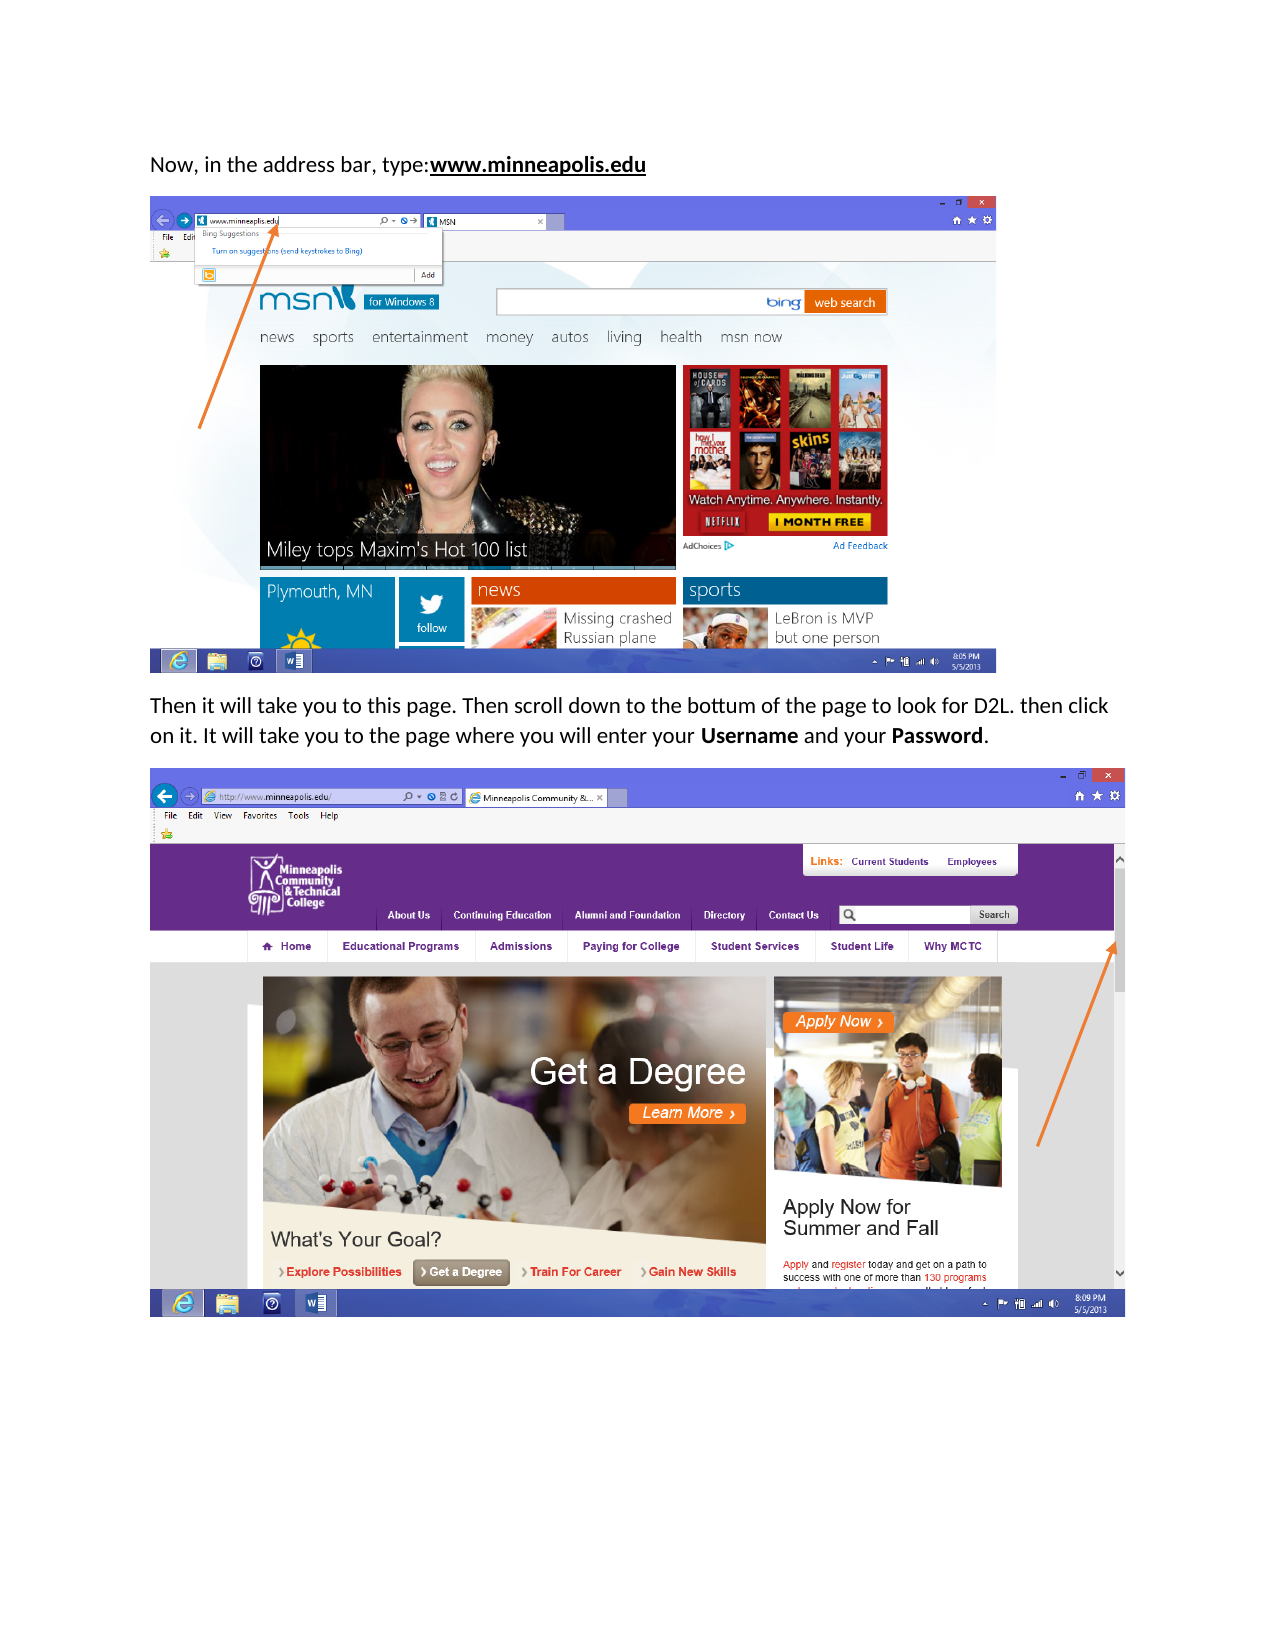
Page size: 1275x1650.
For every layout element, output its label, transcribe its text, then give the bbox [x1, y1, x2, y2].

picture [150, 196, 997, 673]
picture [150, 768, 1125, 1317]
text Now, in the address bar, type:www.minneapolis.edu [150, 150, 1125, 178]
text Then it will take you to this page. Then scroll down to the bottum of the page to look for D2L. then click on it. It will take you to the page where you will enter your Username and your Password. [150, 691, 1125, 750]
